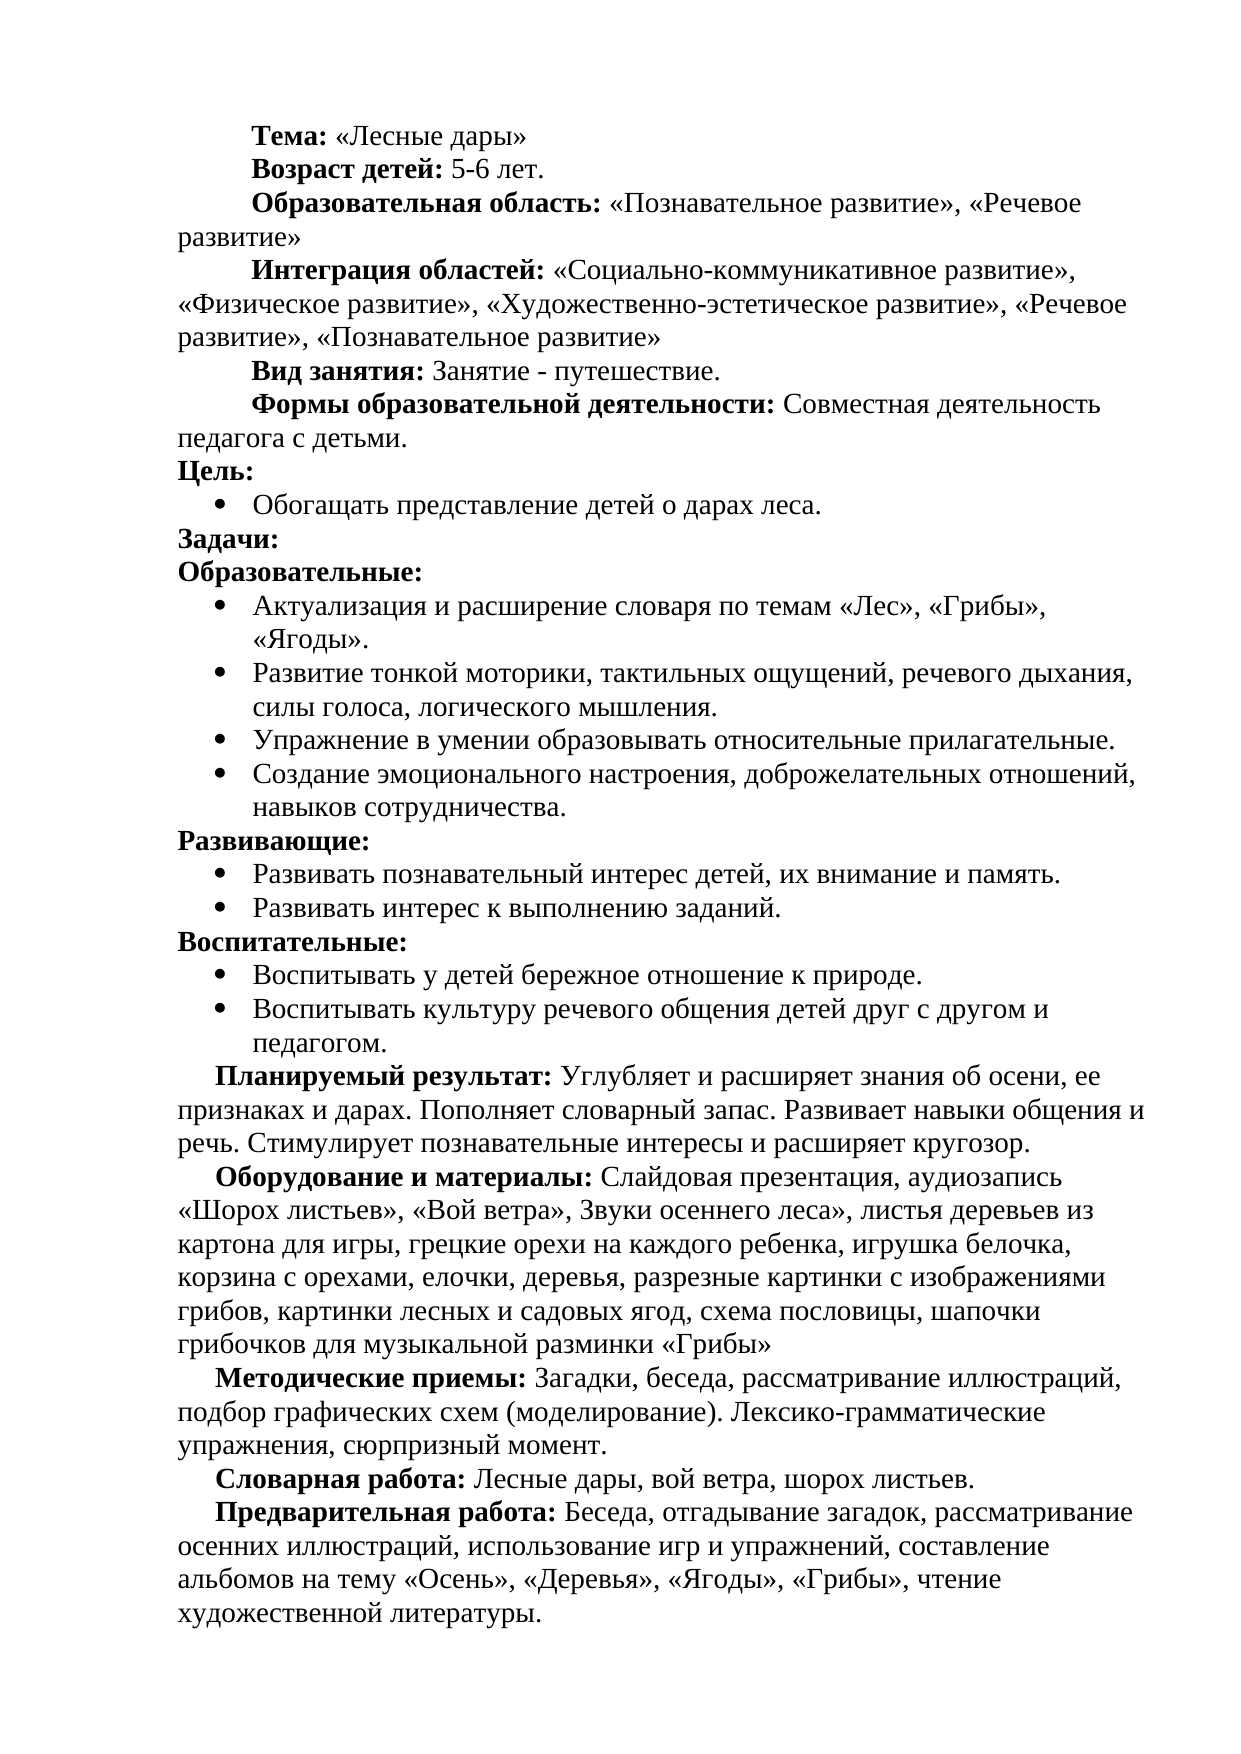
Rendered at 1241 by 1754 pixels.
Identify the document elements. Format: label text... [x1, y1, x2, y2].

list Развивать познавательный интерес детей, их внимание и память. [215, 857, 1152, 890]
text Возраст детей: 5-6 лет. [177, 152, 1152, 185]
list Актуализация и расширение словаря по темам «Лес», «Грибы», «Ягоды». [215, 588, 1152, 655]
text Вид занятия: Занятие - путешествие. [177, 353, 1152, 386]
text Формы образовательной деятельности: Совместная деятельность педагога с детьми. [177, 386, 1152, 453]
text Интеграция областей: «Социально-коммуникативное развитие», «Физическое развитие», «Художественно-эстетическое развитие», «Речевое развитие», «Познавательное развитие» [177, 252, 1152, 353]
list Развивать интерес к выполнению заданий. [215, 890, 1152, 924]
list Воспитывать у детей бережное отношение к природе. [215, 957, 1152, 991]
text Задачи: [177, 521, 1152, 554]
list Воспитывать культуру речевого общения детей друг с другом и педагогом. [215, 991, 1152, 1058]
list Обогащать представление детей о дарах леса. [215, 487, 1152, 521]
text Планируемый результат: Углубляет и расширяет знания об осени, ее признаках и дарах. Пополняет словарный запас. Развивает навыки общения и речь. Стимулирует познавательные интересы и расширяет кругозор. [177, 1058, 1152, 1159]
text Оборудование и материалы: Слайдовая презентация, аудиозапись «Шорох листьев», «Вой ветра», Звуки осеннего леса», листья деревьев из картона для игры, грецкие орехи на каждого ребенка, игрушка белочка, корзина с орехами, елочки, деревья, разрезные картинки с изображениями грибов, картинки лесных и садовых ягод, схема пословицы, шапочки грибочков для музыкальной разминки «Грибы» [177, 1159, 1152, 1360]
list Упражнение в умении образовывать относительные прилагательные. [215, 722, 1152, 756]
text Цель: [177, 453, 1152, 487]
list Создание эмоционального настроения, доброжелательных отношений, навыков сотрудничества. [215, 756, 1152, 823]
list Развитие тонкой моторики, тактильных ощущений, речевого дыхания, силы голоса, логического мышления. [215, 655, 1152, 722]
text Образовательная область: «Познавательное развитие», «Речевое развитие» [177, 185, 1152, 252]
text Воспитательные: [177, 924, 1152, 957]
text Тема: «Лесные дары» [177, 118, 1152, 152]
text Образовательные: [177, 554, 1152, 588]
text Развивающие: [177, 823, 1152, 857]
text Методические приемы: Загадки, беседа, рассматривание иллюстраций, подбор графических схем (моделирование). Лексико-грамматические упражнения, сюрпризный момент. [177, 1360, 1152, 1461]
text Словарная работа: Лесные дары, вой ветра, шорох листьев. [177, 1461, 1152, 1494]
text Предварительная работа: Беседа, отгадывание загадок, рассматривание осенних иллюстраций, использование игр и упражнений, составление альбомов на тему «Осень», «Деревья», «Ягоды», «Грибы», чтение художественной литературы. [177, 1494, 1152, 1628]
